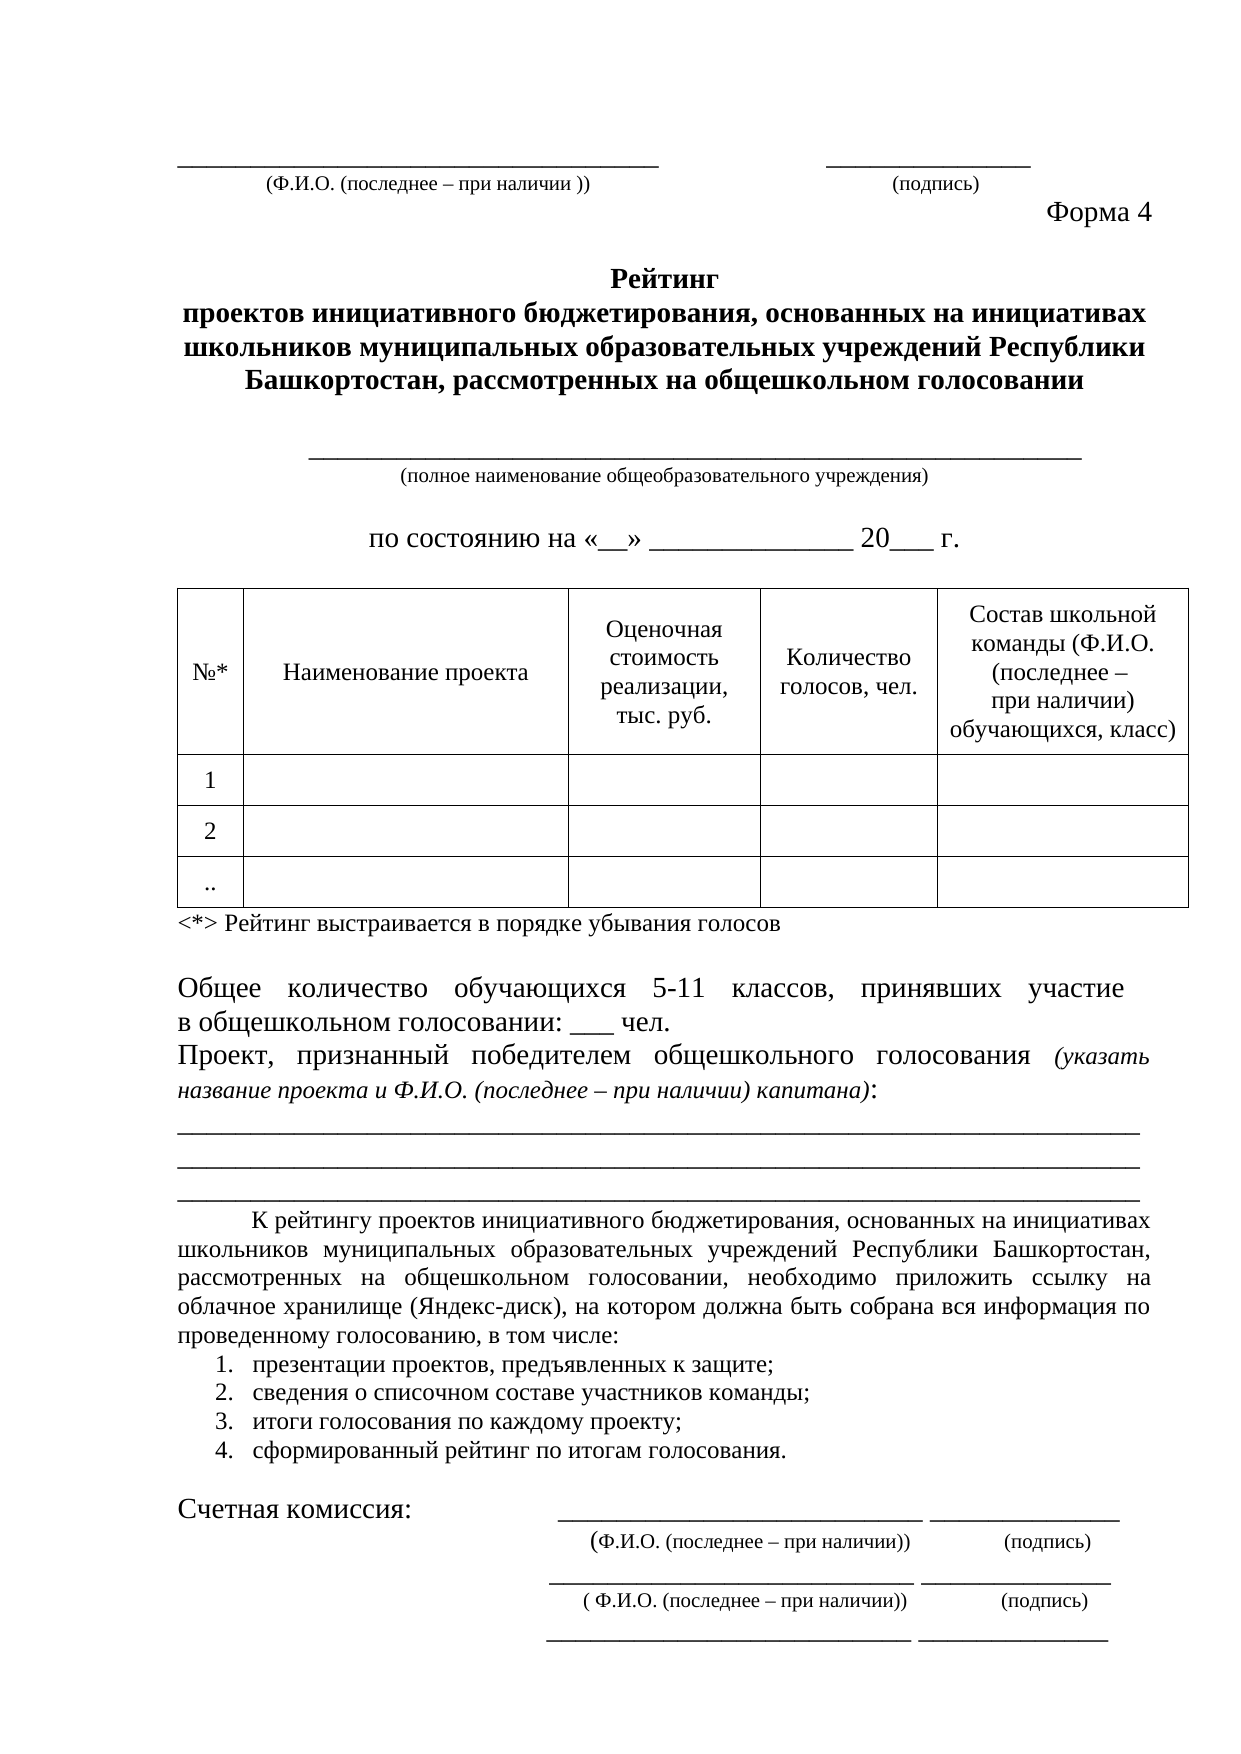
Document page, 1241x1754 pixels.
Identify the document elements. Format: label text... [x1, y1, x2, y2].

table_cell [761, 806, 937, 856]
list презентации проектов, предъявленных к защите; [215, 1349, 1152, 1377]
text Общее количество обучающихся 5-11 классов, принявших участие в общешкольном голосовании: ___ чел. [177, 970, 1152, 1037]
text <*> Рейтинг выстраивается в порядке убывания голосов [177, 908, 1152, 937]
text Проект, признанный победителем общешкольного голосования (указать название проекта и Ф.И.О. (последнее – при наличии) капитана): [177, 1037, 1152, 1104]
text ( Ф.И.О. (последнее – при наличии)) (подпись) _________________________ _____________ [546, 1587, 1152, 1645]
text (Ф.И.О. (последнее – при наличии)) (подпись) [177, 1525, 1152, 1554]
text Счетная комиссия: _________________________ _____________ [177, 1492, 1152, 1525]
table_cell .. [178, 857, 243, 907]
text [177, 171, 1152, 194]
text проектов инициативного бюджетирования, основанных на инициативах школьников муниципальных образовательных учреждений Республики Башкортостан, рассмотренных на общешкольном голосовании [177, 295, 1152, 396]
table_header Наименование проекта [244, 589, 568, 754]
table_cell [938, 806, 1188, 856]
table_cell [761, 755, 937, 805]
table_header Оценочная стоимость реализации, тыс. руб. [569, 589, 760, 754]
table_cell 2 [178, 806, 243, 856]
table_cell 1 [178, 755, 243, 805]
text ______________________________________________________________________________________________________________________________________________________________________________________________________ [177, 1104, 1152, 1205]
text Рейтинг [177, 262, 1152, 295]
text _________________________ _____________ [177, 1554, 1152, 1587]
list сведения о списочном составе участников команды; [215, 1377, 1152, 1406]
table_cell [938, 857, 1188, 907]
table_cell [569, 806, 760, 856]
table_cell [244, 755, 568, 805]
table_header Состав школьной команды (Ф.И.О. (последнее – при наличии) обучающихся, класс) [938, 589, 1188, 754]
text _____________________________________________________ [177, 429, 1152, 463]
table_cell [938, 755, 1188, 805]
table_cell [569, 857, 760, 907]
table_header №* [178, 589, 243, 754]
table_cell [569, 755, 760, 805]
text (полное наименование общеобразовательного учреждения) [177, 463, 1152, 487]
table_header Количество голосов, чел. [761, 589, 937, 754]
table_cell [761, 857, 937, 907]
table_cell [244, 857, 568, 907]
text Форма 4 [177, 194, 1152, 228]
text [177, 137, 1152, 171]
table_cell [244, 806, 568, 856]
text по состоянию на «__» ______________ 20___ г. [177, 521, 1152, 554]
list сформированный рейтинг по итогам голосования. [215, 1435, 1152, 1464]
text К рейтингу проектов инициативного бюджетирования, основанных на инициативах школьников муниципальных образовательных учреждений Республики Башкортостан, рассмотренных на общешкольном голосовании, необходимо приложить ссылку на облачное хранилище (Яндекс-диск), на котором должна быть собрана вся информация по проведенному голосованию, в том числе: [177, 1205, 1152, 1349]
list итоги голосования по каждому проекту; [215, 1406, 1152, 1435]
